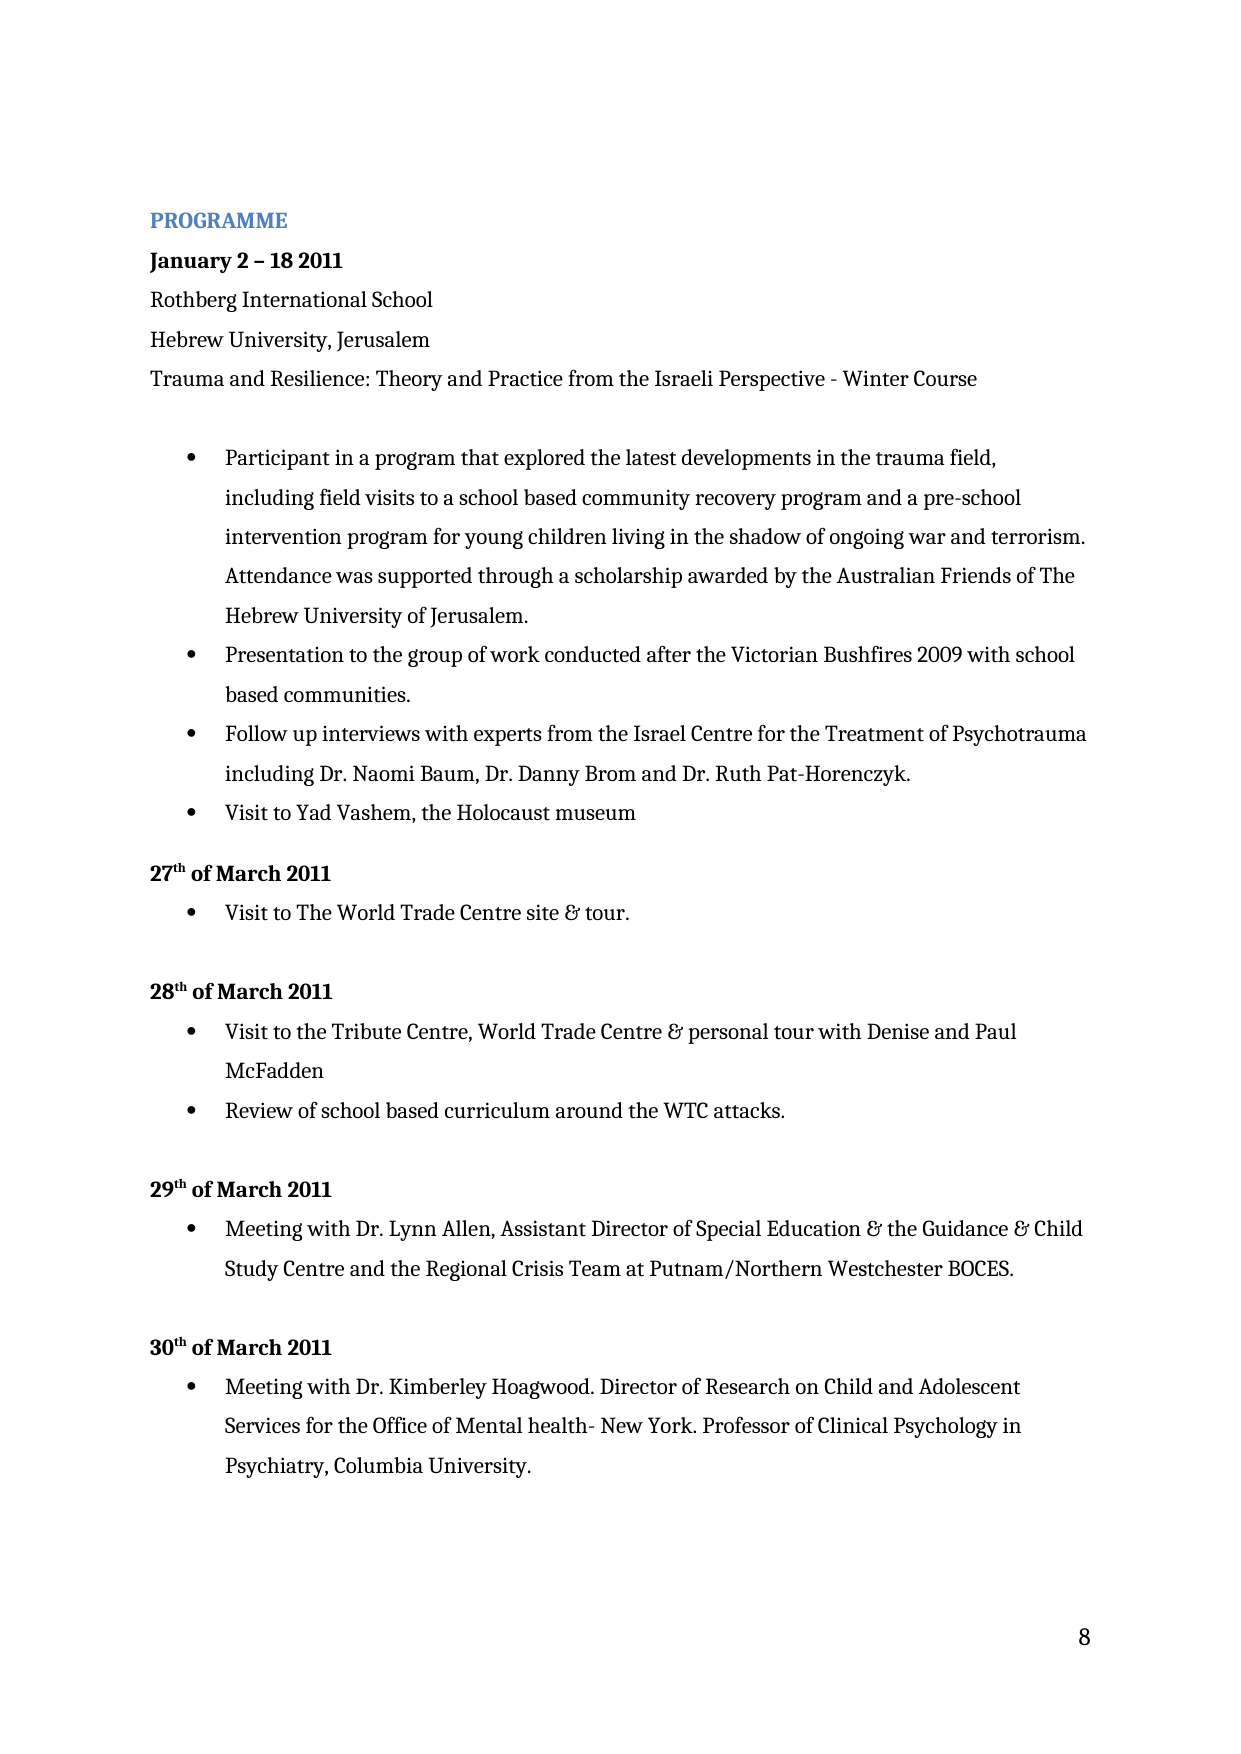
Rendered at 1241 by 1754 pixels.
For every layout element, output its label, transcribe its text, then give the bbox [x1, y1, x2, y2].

list Visit to the Tribute Centre, World Trade Centre & personal tour with Denise and Paul McFadden [187, 1018, 1090, 1084]
text January 2 – 18 2011 [150, 247, 1090, 274]
subtitle PROGRAMME [150, 208, 1090, 234]
list Visit to The World Trade Centre site & tour. [187, 900, 1090, 926]
text Hebrew University, Jerusalem [150, 326, 1090, 353]
list Meeting with Dr. Lynn Allen, Assistant Director of Special Education & the Guidance & Child Study Centre and the Regional Crisis Team at Putnam/Northern Westchester BOCES. [187, 1216, 1090, 1282]
text 30th of March 2011 [150, 1334, 1090, 1361]
list Presentation to the group of work conducted after the Victorian Bushfires 2009 with school based communities. [187, 642, 1090, 708]
list Follow up interviews with experts from the Israel Centre for the Treatment of Psychotrauma including Dr. Naomi Baum, Dr. Danny Brom and Dr. Ruth Pat-Horenczyk. [187, 721, 1090, 787]
list Review of school based curriculum around the WTC attacks. [187, 1097, 1090, 1124]
list Meeting with Dr. Kimberley Hoagwood. Director of Research on Child and Adolescent Services for the Office of Mental health- New York. Professor of Clinical Psychology in Psychiatry, Columbia University. [187, 1374, 1090, 1479]
list Visit to Yad Vashem, the Holocaust museum [187, 800, 1090, 827]
list Participant in a program that explored the latest developments in the trauma field, including field visits to a school based community recovery program and a pre-school intervention program for young children living in the shadow of ongoing war and terrorism. Attendance was supported through a scholarship awarded by the Australian Friends of The Hebrew University of Jerusalem. [187, 445, 1090, 629]
text 29th of March 2011 [150, 1176, 1090, 1203]
text 28th of March 2011 [150, 979, 1090, 1005]
text 27th of March 2011 [150, 861, 1090, 887]
text Rothberg International School [150, 287, 1090, 313]
text Trauma and Resilience: Theory and Practice from the Israeli Perspective - Winter Course [150, 366, 1090, 392]
